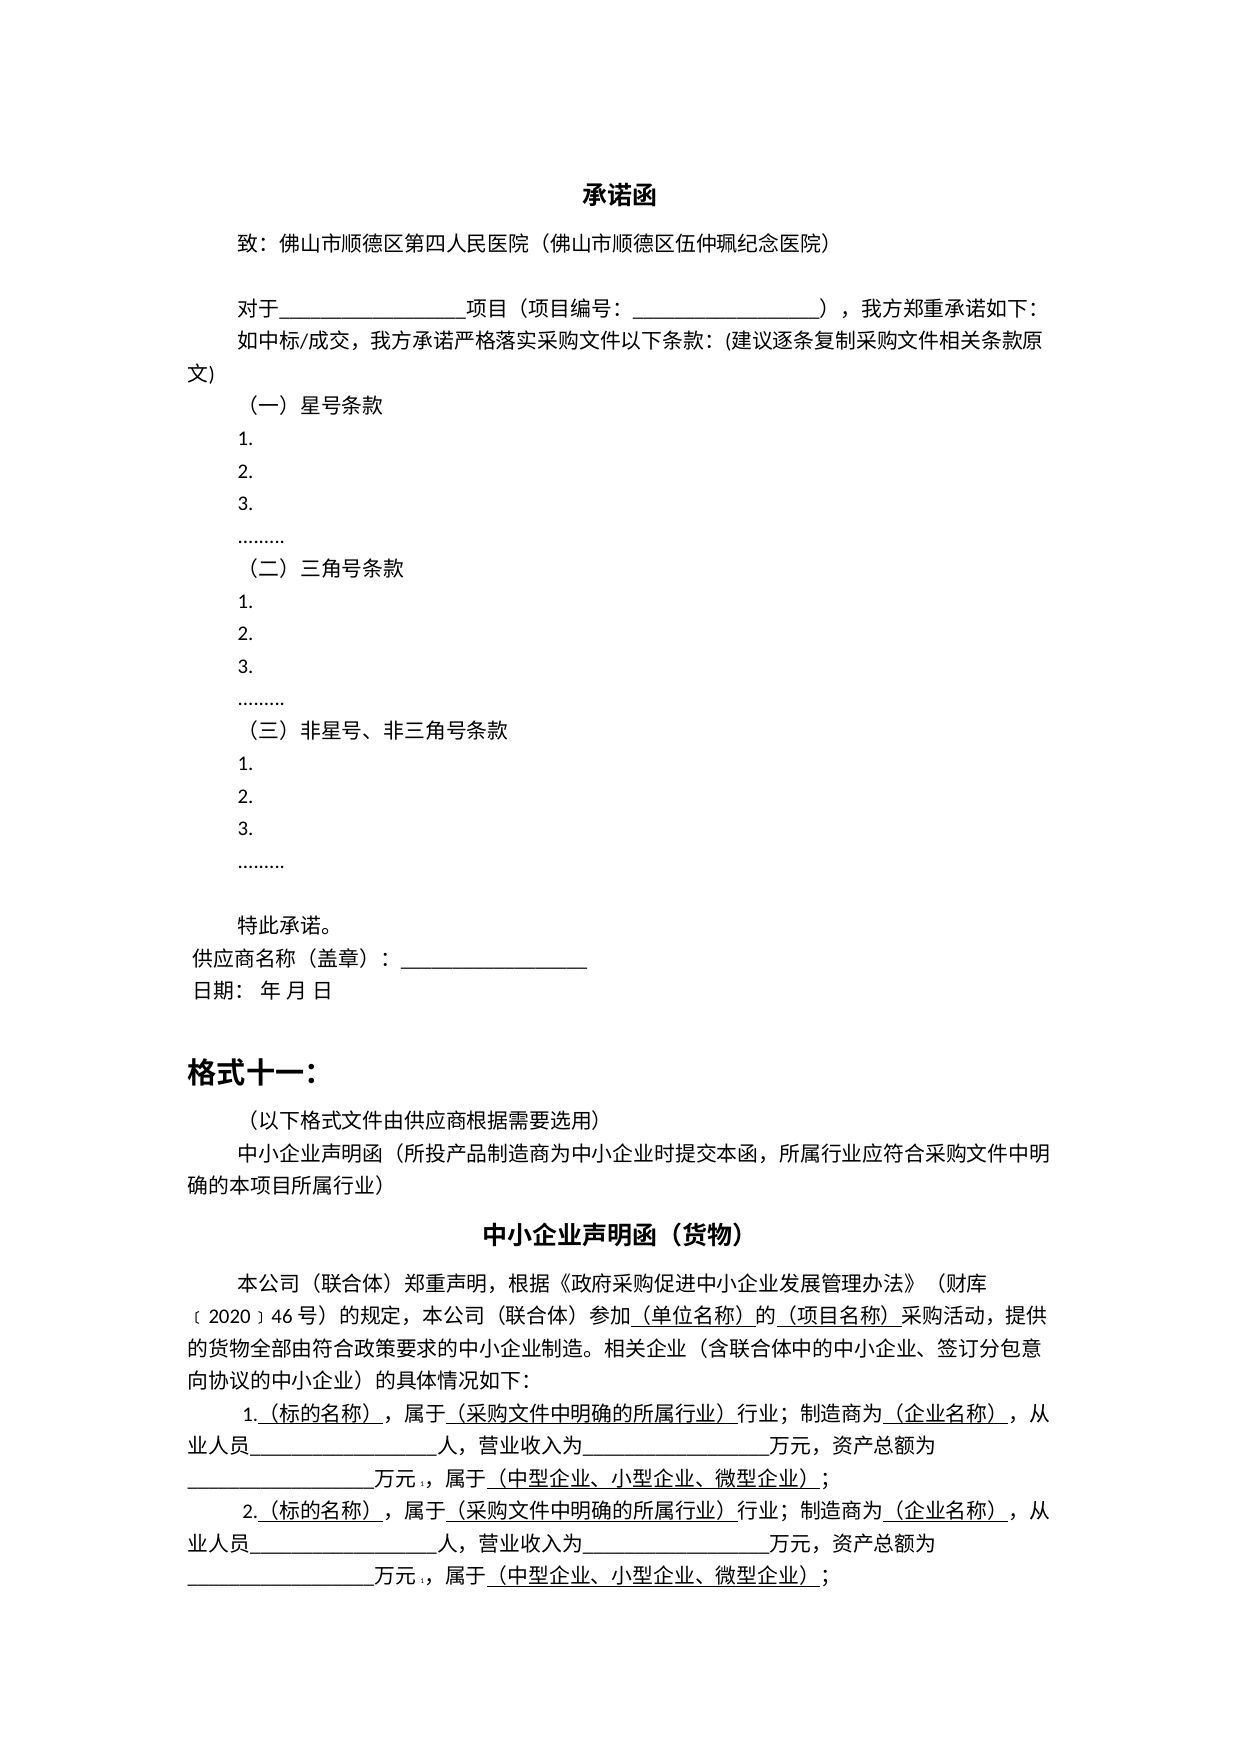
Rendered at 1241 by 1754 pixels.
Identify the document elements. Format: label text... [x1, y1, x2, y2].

text 日期： 年 月 日 [187, 974, 1053, 1007]
text ......... [187, 682, 1053, 714]
text 1.（标的名称），属于（采购文件中明确的所属行业）行业；制造商为（企业名称），从业人员__________________人，营业收入为__________________万元，资产总额为__________________万元1，属于（中型企业、小型企业、微型企业）； [187, 1397, 1053, 1494]
text 1. [187, 422, 1053, 454]
text 致：佛山市顺德区第四人民医院（佛山市顺德区伍仲珮纪念医院） [187, 227, 1053, 292]
text ......... [187, 519, 1053, 552]
text 本公司（联合体）郑重声明，根据《政府采购促进中小企业发展管理办法》（财库﹝2020﹞46 号）的规定，本公司（联合体）参加（单位名称）的（项目名称）采购活动，提供的货物全部由符合政策要求的中小企业制造。相关企业（含联合体中的中小企业、签订分包意向协议的中小企业）的具体情况如下： [187, 1267, 1053, 1397]
text 供应商名称（盖章）：__________________ [187, 942, 1053, 974]
text 1. [187, 584, 1053, 617]
text （以下格式文件由供应商根据需要选用） [187, 1104, 1053, 1137]
text 2. [187, 779, 1053, 812]
text 如中标/成交，我方承诺严格落实采购文件以下条款：(建议逐条复制采购文件相关条款原文) [187, 324, 1053, 389]
text ......... [187, 844, 1053, 909]
text 格式十一： [187, 1039, 1053, 1104]
text （二）三角号条款 [187, 552, 1053, 584]
text 中小企业声明函（货物） [187, 1202, 1053, 1267]
text 3. [187, 649, 1053, 682]
text 对于__________________项目（项目编号：__________________），我方郑重承诺如下： [187, 292, 1053, 324]
text （三）非星号、非三角号条款 [187, 714, 1053, 747]
text 承诺函 [187, 162, 1053, 227]
text 2. [187, 617, 1053, 649]
text 2. [187, 454, 1053, 487]
text 2.（标的名称），属于（采购文件中明确的所属行业）行业；制造商为（企业名称），从业人员__________________人，营业收入为__________________万元，资产总额为__________________万元1，属于（中型企业、小型企业、微型企业）； [187, 1494, 1053, 1592]
text 1. [187, 747, 1053, 779]
text 3. [187, 487, 1053, 519]
text 3. [187, 812, 1053, 844]
text 中小企业声明函（所投产品制造商为中小企业时提交本函，所属行业应符合采购文件中明确的本项目所属行业） [187, 1137, 1053, 1202]
text （一）星号条款 [187, 389, 1053, 422]
text 特此承诺。 [187, 909, 1053, 942]
